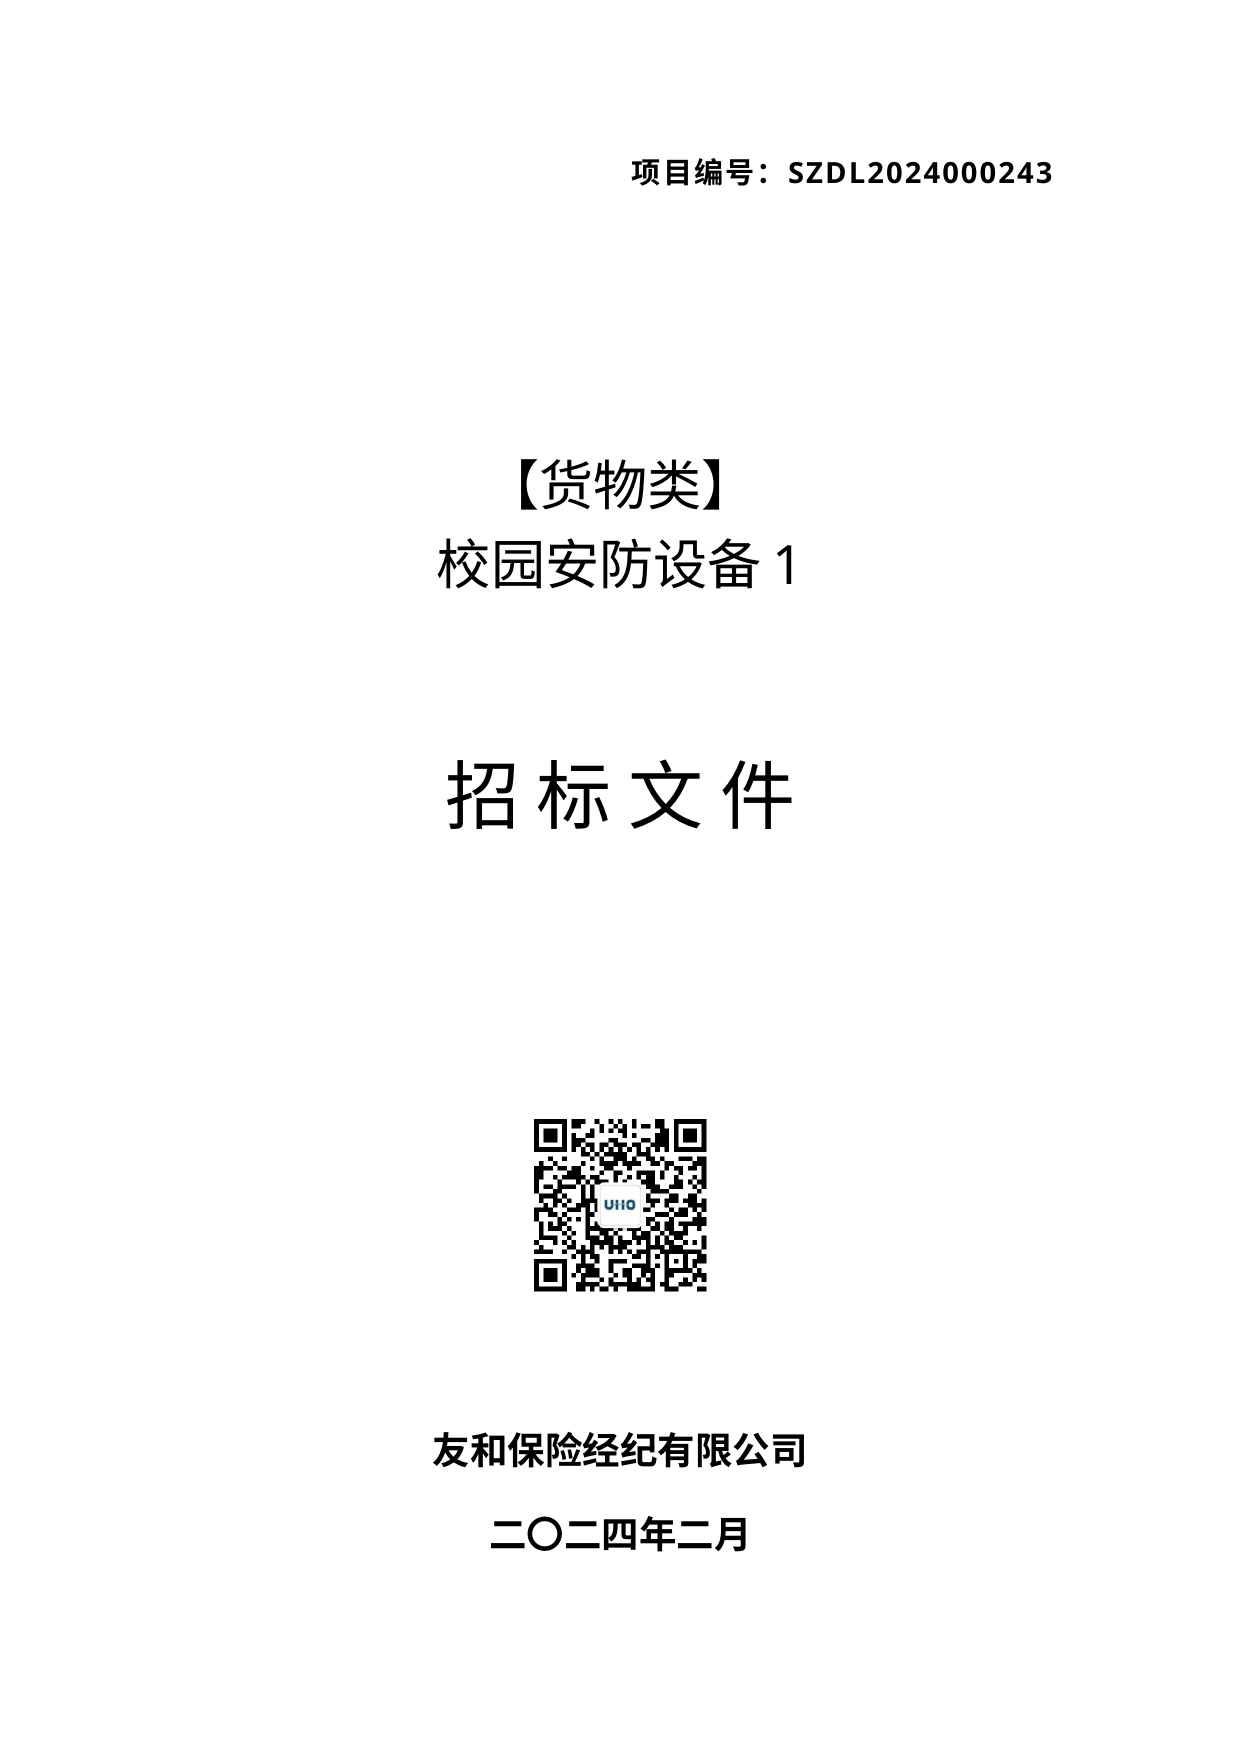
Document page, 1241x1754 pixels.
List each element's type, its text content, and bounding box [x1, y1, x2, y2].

picture [520, 1105, 720, 1305]
text 二〇二四年二月 [187, 1505, 1053, 1559]
text 招 标 文 件 [187, 736, 1053, 845]
text 校园安防设备1 [187, 521, 1053, 600]
text 项目编号：SZDL2024000243 [187, 150, 1053, 192]
text 【货物类】 [187, 443, 1053, 521]
text 友和保险经纪有限公司 [187, 1421, 1053, 1475]
